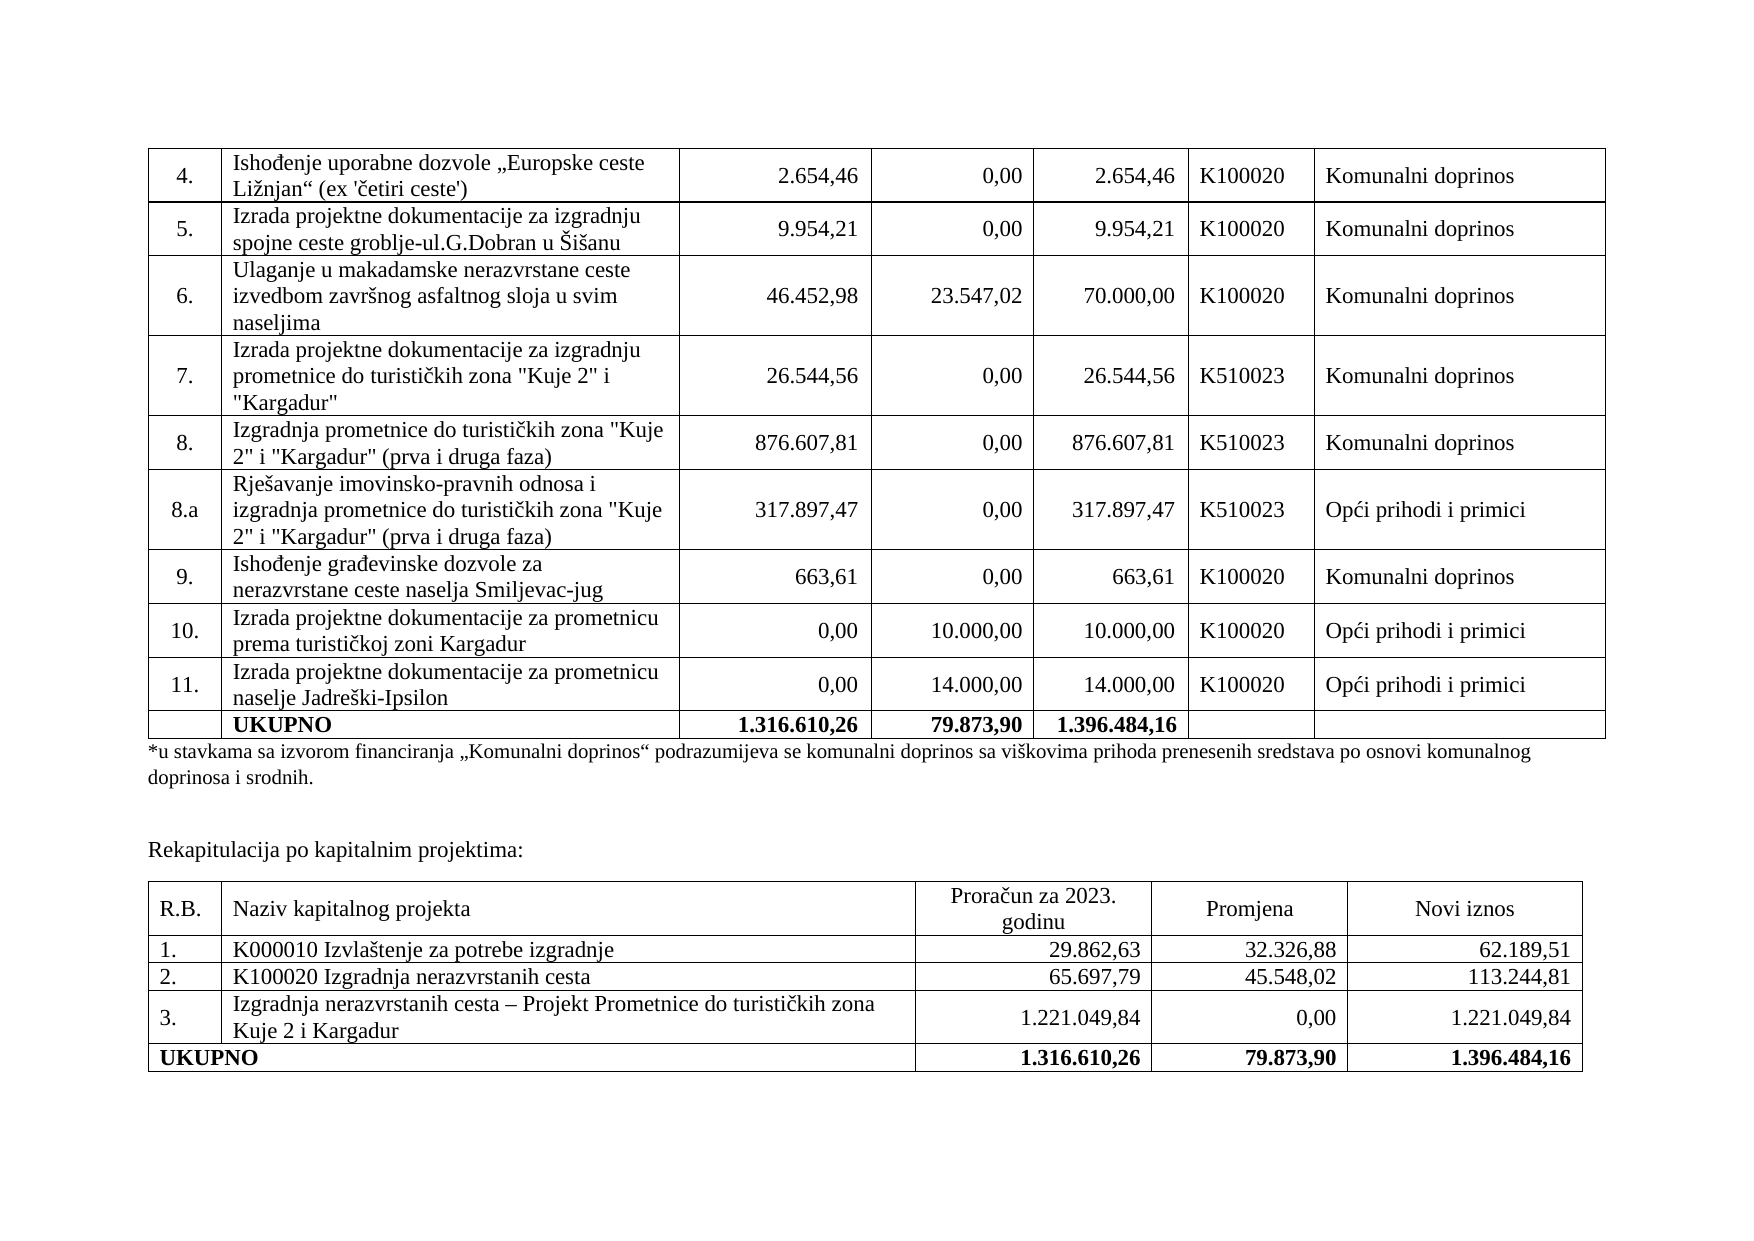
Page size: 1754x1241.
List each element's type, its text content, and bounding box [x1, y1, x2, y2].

table_cell K100020 [1189, 149, 1314, 201]
table_cell 113.244,81 [1348, 963, 1582, 989]
table_cell K000010 Izvlaštenje za potrebe izgradnje [222, 936, 915, 962]
table_cell K100020 [1189, 604, 1314, 657]
table_cell 0,00 [872, 416, 1033, 469]
table_cell 2.654,46 [1034, 149, 1188, 201]
table_cell 8.a [149, 470, 221, 549]
table_header Promjena [1152, 882, 1347, 935]
table_header Naziv kapitalnog projekta [222, 882, 915, 935]
table_cell 1.396.484,16 [1348, 1044, 1582, 1071]
table_cell 9. [149, 550, 221, 603]
table_cell Ulaganje u makadamske nerazvrstane ceste izvedbom završnog asfaltnog sloja u svim naseljima [222, 256, 679, 335]
table_cell Izgradnja nerazvrstanih cesta – Projekt Prometnice do turističkih zona Kuje 2 i Kargadur [222, 991, 915, 1043]
table_cell 2. [149, 963, 221, 989]
text *u stavkama sa izvorom financiranja „Komunalni doprinos“ podrazumijeva se komunalni doprinos sa viškovima prihoda prenesenih sredstava po osnovi komunalnog doprinosa i srodnih. [148, 739, 1606, 789]
table_cell Komunalni doprinos [1315, 256, 1605, 335]
table_cell 11. [149, 658, 221, 710]
table_cell 62.189,51 [1348, 936, 1582, 962]
table_cell 14.000,00 [1034, 658, 1188, 710]
table_cell 3. [149, 991, 221, 1043]
table_cell 1.396.484,16 [1034, 711, 1188, 738]
table_cell 1.316.610,26 [680, 711, 871, 738]
table_cell 0,00 [1152, 991, 1347, 1043]
table_cell 79.873,90 [872, 711, 1033, 738]
table_cell 5. [149, 203, 221, 255]
table_cell Opći prihodi i primici [1315, 470, 1605, 549]
table_cell 23.547,02 [872, 256, 1033, 335]
table_cell 2.654,46 [680, 149, 871, 201]
table_cell 79.873,90 [1152, 1044, 1347, 1071]
table_cell K100020 Izgradnja nerazvrstanih cesta [222, 963, 915, 989]
table_cell Ishođenje uporabne dozvole „Europske ceste Ližnjan“ (ex 'četiri ceste') [222, 149, 679, 201]
table_cell 663,61 [1034, 550, 1188, 603]
table_cell 9.954,21 [680, 203, 871, 255]
table_cell 0,00 [680, 658, 871, 710]
table_cell 65.697,79 [916, 963, 1151, 989]
table_cell [1189, 711, 1314, 738]
table_cell 663,61 [680, 550, 871, 603]
table_cell 317.897,47 [1034, 470, 1188, 549]
table_cell K510023 [1189, 416, 1314, 469]
table_cell 0,00 [872, 550, 1033, 603]
table_cell Izrada projektne dokumentacije za prometnicu prema turističkoj zoni Kargadur [222, 604, 679, 657]
table_cell 4. [149, 149, 221, 201]
table_cell 70.000,00 [1034, 256, 1188, 335]
table_cell 1. [149, 936, 221, 962]
table_cell 1.221.049,84 [1348, 991, 1582, 1043]
table_cell 7. [149, 336, 221, 415]
table_cell 9.954,21 [1034, 203, 1188, 255]
table_cell Komunalni doprinos [1315, 416, 1605, 469]
table_header R.B. [149, 882, 221, 935]
table_cell Komunalni doprinos [1315, 336, 1605, 415]
table_cell 10.000,00 [1034, 604, 1188, 657]
table_cell 8. [149, 416, 221, 469]
table_cell K100020 [1189, 203, 1314, 255]
table_cell 6. [149, 256, 221, 335]
table_cell 45.548,02 [1152, 963, 1347, 989]
table_cell K510023 [1189, 336, 1314, 415]
text Rekapitulacija po kapitalnim projektima: [148, 836, 1606, 862]
table_cell 876.607,81 [1034, 416, 1188, 469]
table_cell K100020 [1189, 658, 1314, 710]
table_cell K510023 [1189, 470, 1314, 549]
table_cell [149, 711, 221, 738]
table_header Proračun za 2023. godinu [916, 882, 1151, 935]
table_cell Ishođenje građevinske dozvole za nerazvrstane ceste naselja Smiljevac-jug [222, 550, 679, 603]
table_cell Komunalni doprinos [1315, 550, 1605, 603]
table_cell 317.897,47 [680, 470, 871, 549]
table_cell Izrada projektne dokumentacije za izgradnju spojne ceste groblje-ul.G.Dobran u Šišanu [222, 203, 679, 255]
table_cell 29.862,63 [916, 936, 1151, 962]
table_cell Izrada projektne dokumentacije za izgradnju prometnice do turističkih zona "Kuje 2" i "Kargadur" [222, 336, 679, 415]
table_cell 876.607,81 [680, 416, 871, 469]
table_cell UKUPNO [222, 711, 679, 738]
table_header Novi iznos [1348, 882, 1582, 935]
table_cell Izgradnja prometnice do turističkih zona "Kuje 2" i "Kargadur" (prva i druga faza) [222, 416, 679, 469]
table_cell Komunalni doprinos [1315, 149, 1605, 201]
table_cell Opći prihodi i primici [1315, 658, 1605, 710]
table_cell 14.000,00 [872, 658, 1033, 710]
table_cell UKUPNO [149, 1044, 915, 1071]
table_cell 1.221.049,84 [916, 991, 1151, 1043]
table_cell 10.000,00 [872, 604, 1033, 657]
table_cell K100020 [1189, 550, 1314, 603]
table_cell 0,00 [872, 336, 1033, 415]
table_cell 0,00 [872, 149, 1033, 201]
table_cell 10. [149, 604, 221, 657]
table_cell 46.452,98 [680, 256, 871, 335]
table_cell Izrada projektne dokumentacije za prometnicu naselje Jadreški-Ipsilon [222, 658, 679, 710]
table_cell 26.544,56 [680, 336, 871, 415]
table_cell 26.544,56 [1034, 336, 1188, 415]
table_cell K100020 [1189, 256, 1314, 335]
table_cell 32.326,88 [1152, 936, 1347, 962]
table_cell [1315, 711, 1605, 738]
table_cell 0,00 [680, 604, 871, 657]
table_cell Komunalni doprinos [1315, 203, 1605, 255]
table_cell Rješavanje imovinsko-pravnih odnosa i izgradnja prometnice do turističkih zona "Kuje 2" i "Kargadur" (prva i druga faza) [222, 470, 679, 549]
table_cell 0,00 [872, 203, 1033, 255]
table_cell Opći prihodi i primici [1315, 604, 1605, 657]
table_cell 0,00 [872, 470, 1033, 549]
table_cell 1.316.610,26 [916, 1044, 1151, 1071]
